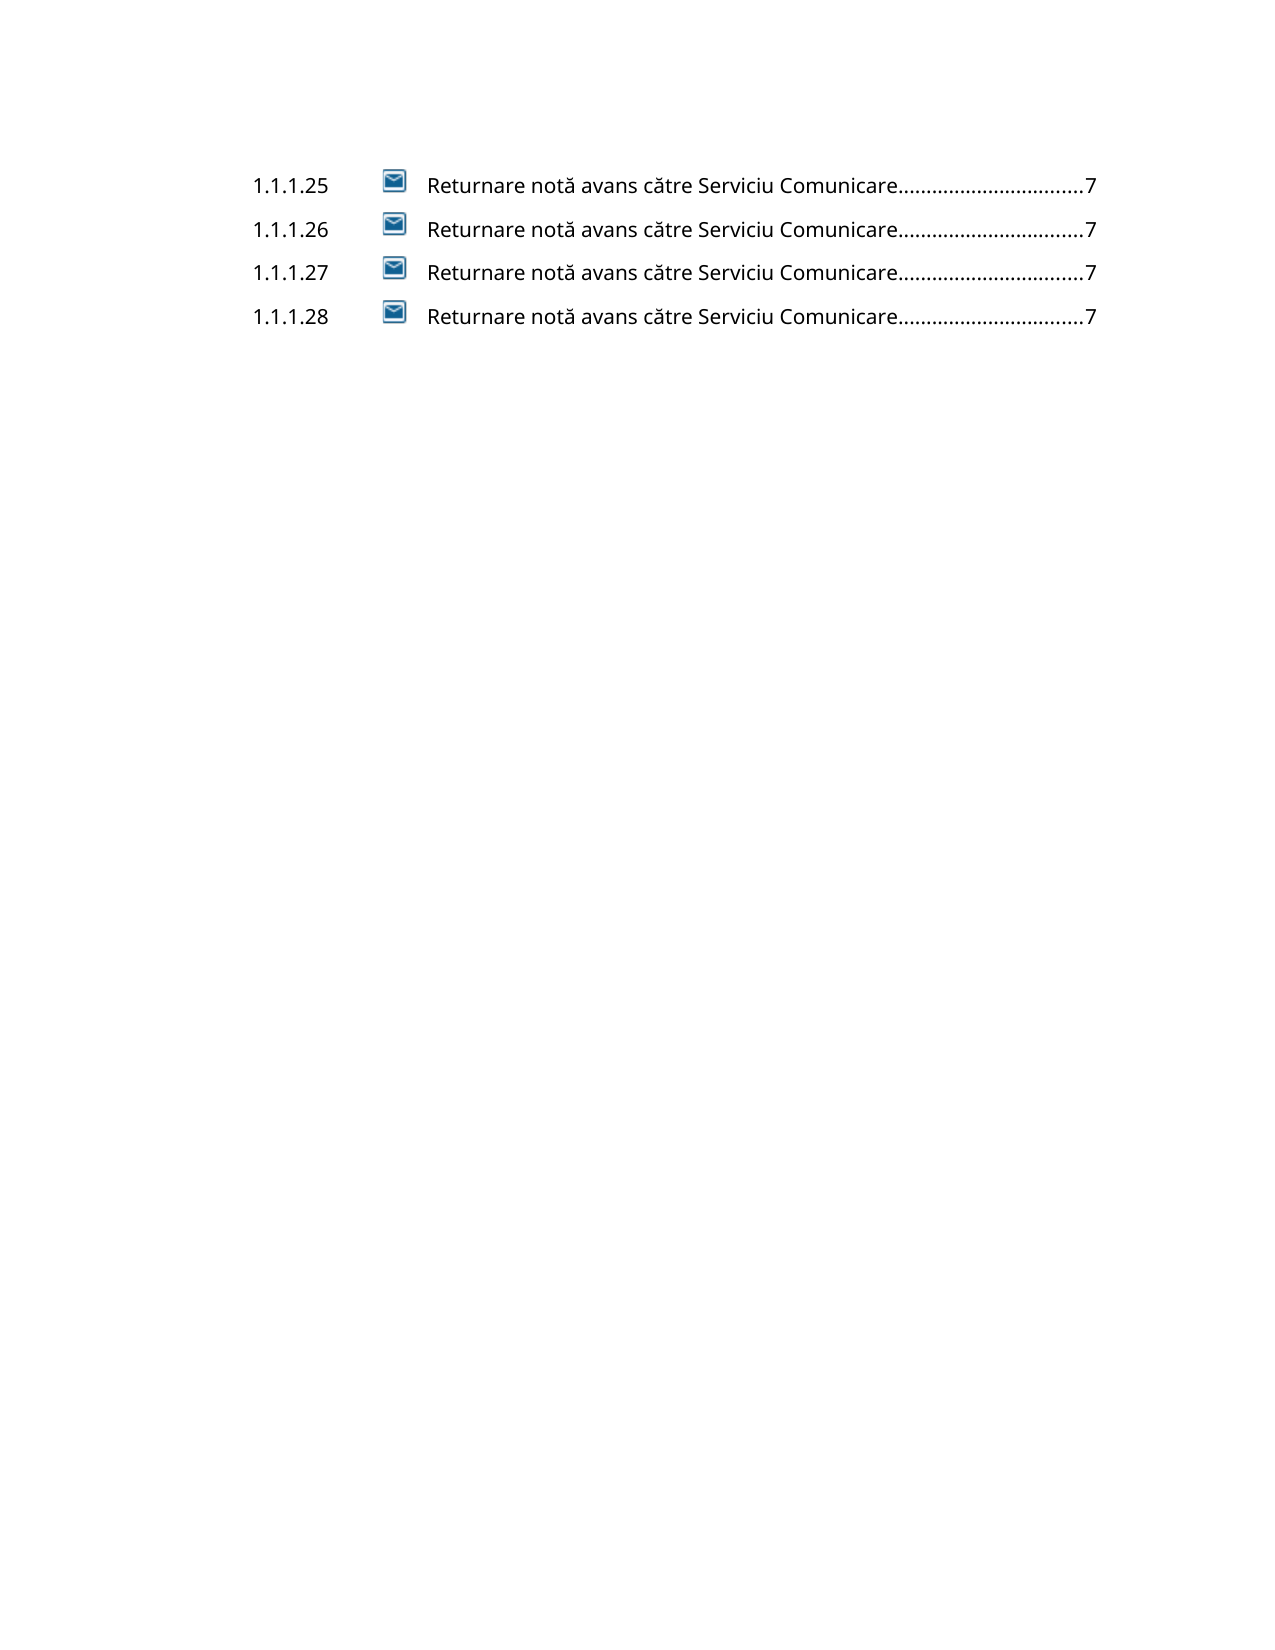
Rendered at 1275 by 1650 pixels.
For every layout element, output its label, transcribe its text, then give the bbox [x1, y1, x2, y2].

picture [382, 299, 408, 325]
picture [382, 255, 408, 281]
text 1.1.1.25 Returnare notă avans către Serviciu Comunicare 7 [252, 168, 1098, 199]
text 1.1.1.28 Returnare notă avans către Serviciu Comunicare 7 [252, 299, 1098, 330]
text 1.1.1.27 Returnare notă avans către Serviciu Comunicare 7 [252, 256, 1098, 287]
picture [382, 168, 408, 194]
picture [382, 212, 408, 237]
text 1.1.1.26 Returnare notă avans către Serviciu Comunicare 7 [252, 212, 1098, 243]
